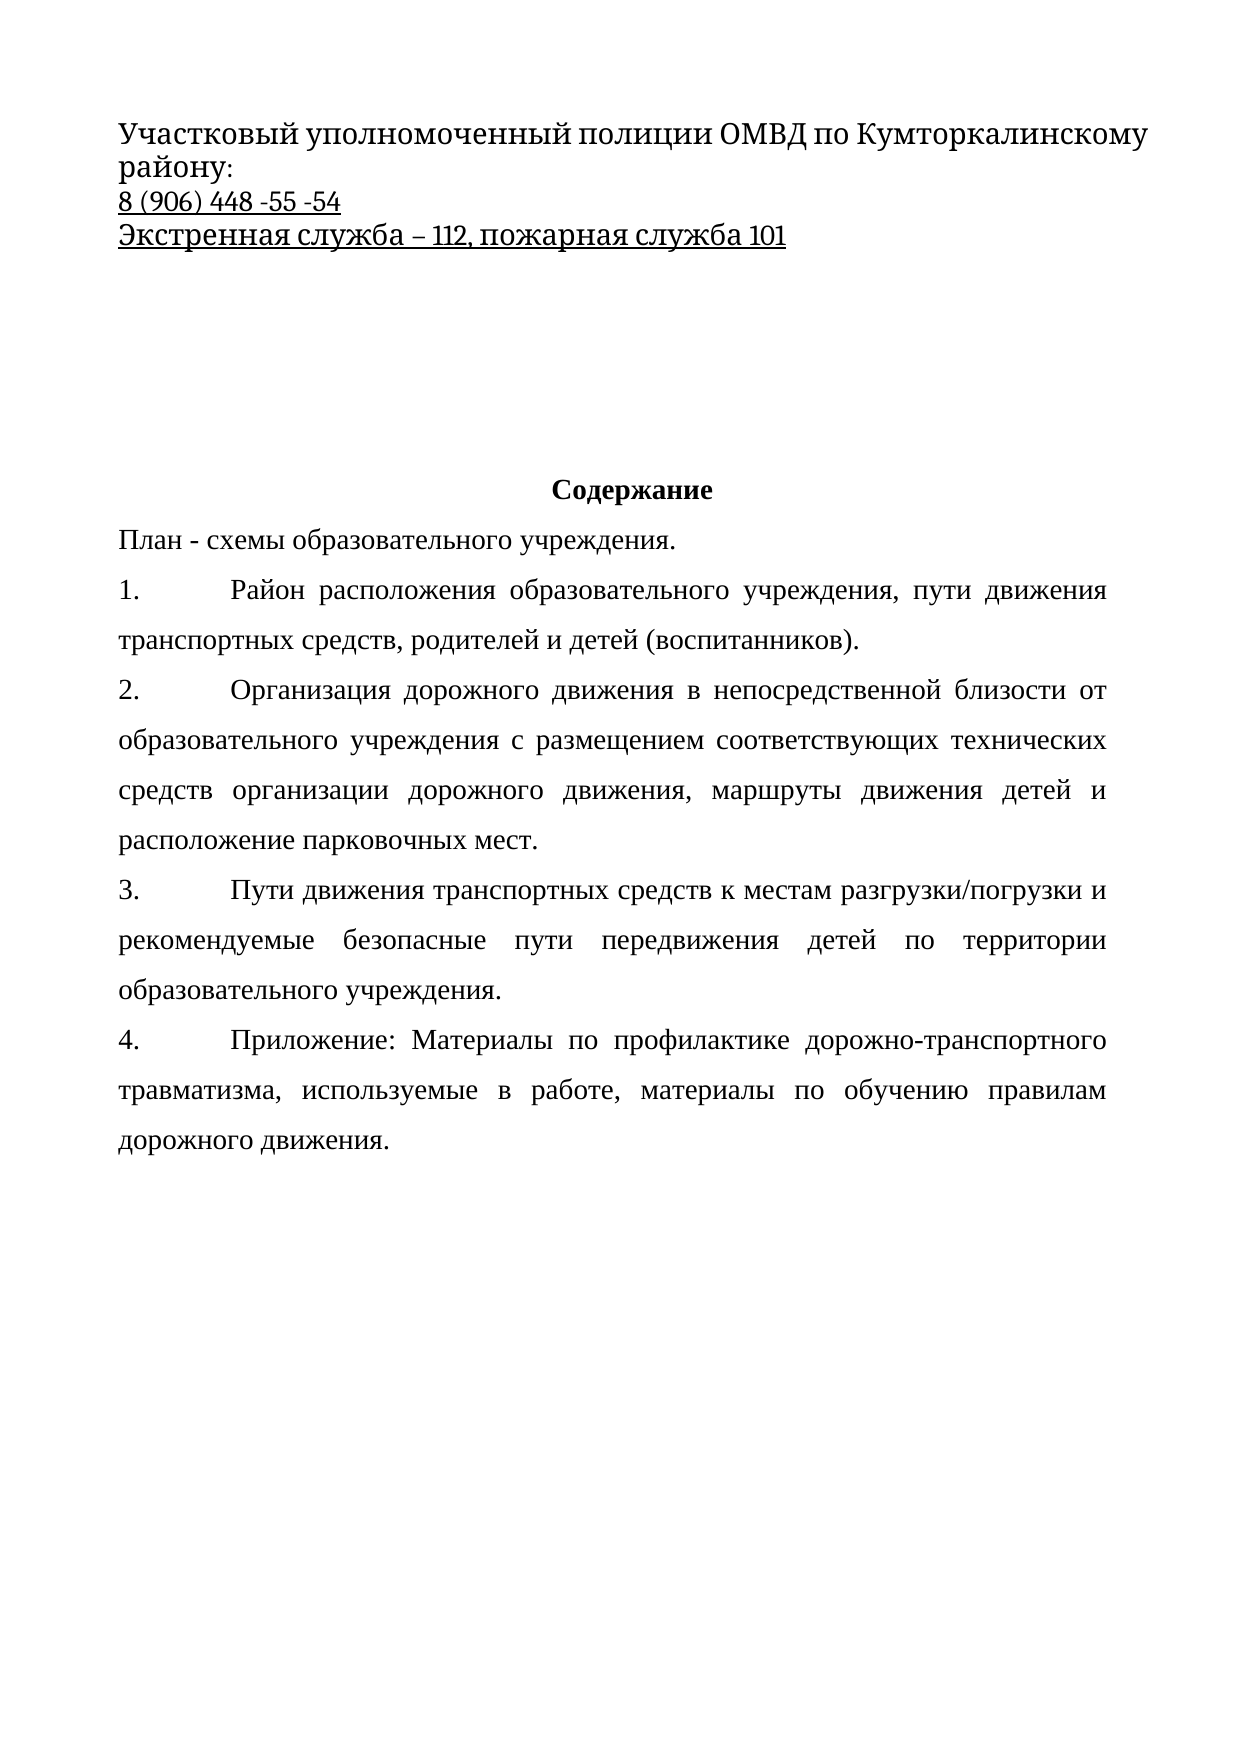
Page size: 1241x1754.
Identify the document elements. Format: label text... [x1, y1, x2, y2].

text План - схемы образовательного учреждения. [118, 509, 1107, 559]
list Район расположения образовательного учреждения, пути движения транспортных средств, родителей и детей (воспитанников). [118, 559, 1107, 659]
text Содержание [118, 459, 1146, 509]
list Организация дорожного движения в непосредственной близости от образовательного учреждения с размещением соответствующих технических средств организации дорожного движения, маршруты движения детей и расположение парковочных мест. [118, 659, 1107, 859]
text 8 (906) 448 -55 -54 [118, 185, 1152, 219]
text Экстренная служба – 112, пожарная служба 101 [118, 219, 1152, 252]
list Пути движения транспортных средств к местам разгрузки/погрузки и рекомендуемые безопасные пути передвижения детей по территории образовательного учреждения. [118, 859, 1107, 1009]
list Приложение: Материалы по профилактике дорожно-транспортного травматизма, используемые в работе, материалы по обучению правилам дорожного движения. [118, 1009, 1107, 1159]
text Участковый уполномоченный полиции ОМВД по Кумторкалинскому району: [118, 118, 1152, 185]
